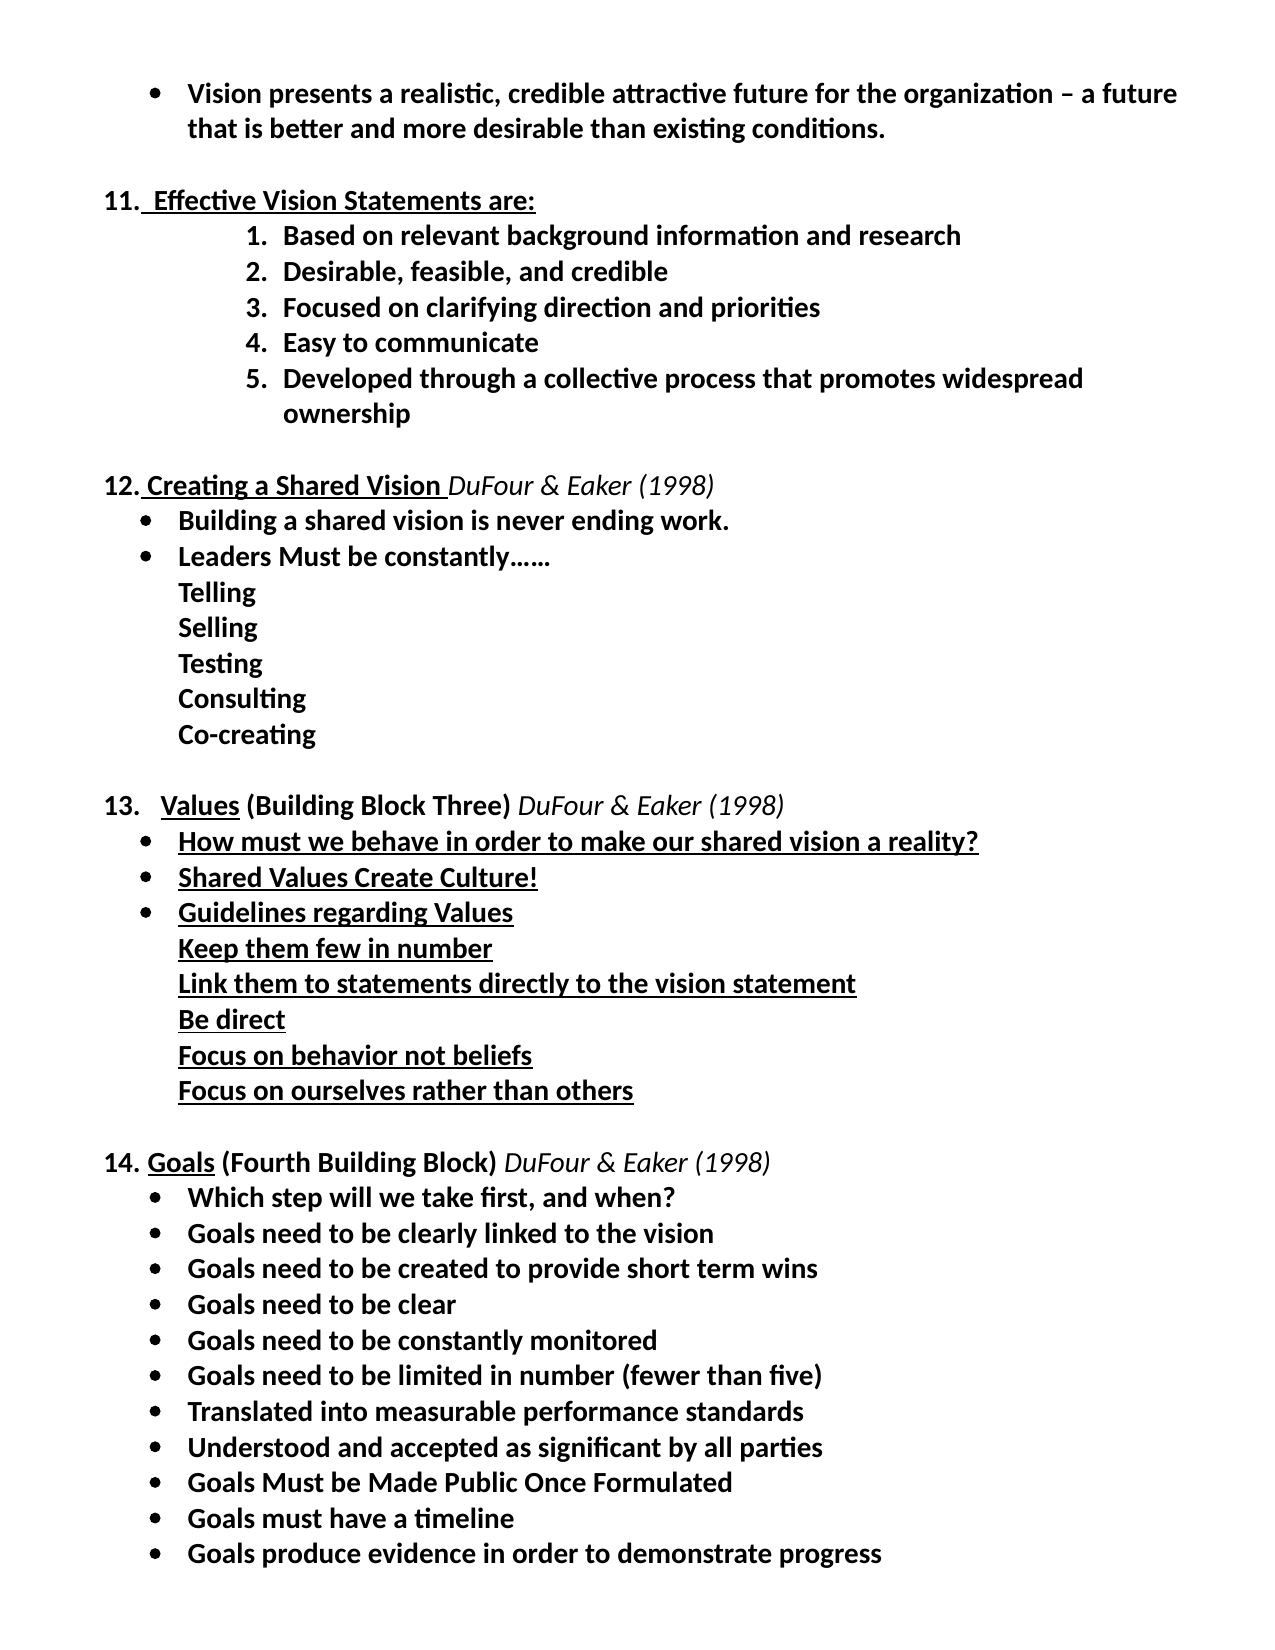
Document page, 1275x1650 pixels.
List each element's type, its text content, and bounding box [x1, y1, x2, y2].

list Guidelines regarding Values [141, 894, 1200, 930]
list Goals need to be constantly monitored [150, 1322, 1200, 1357]
list Effective Vision Statements are: [103, 182, 1200, 217]
text Be direct [178, 1001, 1200, 1037]
list Building a shared vision is never ending work. [141, 502, 1200, 538]
list Shared Values Create Culture! [141, 859, 1200, 894]
text Telling [178, 574, 1200, 609]
list Desirable, feasible, and credible [245, 253, 1200, 289]
list How must we behave in order to make our shared vision a reality? [141, 823, 1200, 859]
list Goals need to be created to provide short term wins [150, 1251, 1200, 1286]
text Testing [131, 645, 1200, 681]
list Goals produce evidence in order to demonstrate progress [150, 1536, 1200, 1571]
list Understood and accepted as significant by all parties [150, 1429, 1200, 1464]
list Focused on clarifying direction and priorities [245, 289, 1200, 324]
list Creating a Shared Vision DuFour & Eaker (1998) [103, 467, 1200, 502]
list Based on relevant background information and research [245, 217, 1200, 253]
list Easy to communicate [245, 324, 1200, 360]
list Leaders Must be constantly…… [141, 538, 1200, 574]
list Goals need to be clear [150, 1286, 1200, 1322]
text Keep them few in number [131, 930, 1200, 966]
text Focus on ourselves rather than others [131, 1072, 1200, 1108]
list Vision presents a realistic, credible attractive future for the organization – a future that is better and more desirable than existing conditions. [150, 75, 1200, 146]
list Goals must have a timeline [150, 1500, 1200, 1536]
text Focus on behavior not beliefs [131, 1037, 1200, 1072]
list Goals need to be limited in number (fewer than five) [150, 1357, 1200, 1393]
list Values (Building Block Three) DuFour & Eaker (1998) [103, 787, 1200, 823]
text Consulting [131, 681, 1200, 716]
list Developed through a collective process that promotes widespread ownership [245, 360, 1200, 431]
list Goals (Fourth Building Block) DuFour & Eaker (1998) [103, 1144, 1200, 1179]
text Selling [131, 609, 1200, 645]
list Which step will we take first, and when? [150, 1179, 1200, 1215]
list Goals need to be clearly linked to the vision [150, 1215, 1200, 1251]
text Link them to statements directly to the vision statement [131, 966, 1200, 1001]
list Translated into measurable performance standards [150, 1393, 1200, 1429]
list Goals Must be Made Public Once Formulated [150, 1464, 1200, 1500]
text Co-creating [178, 716, 1200, 752]
